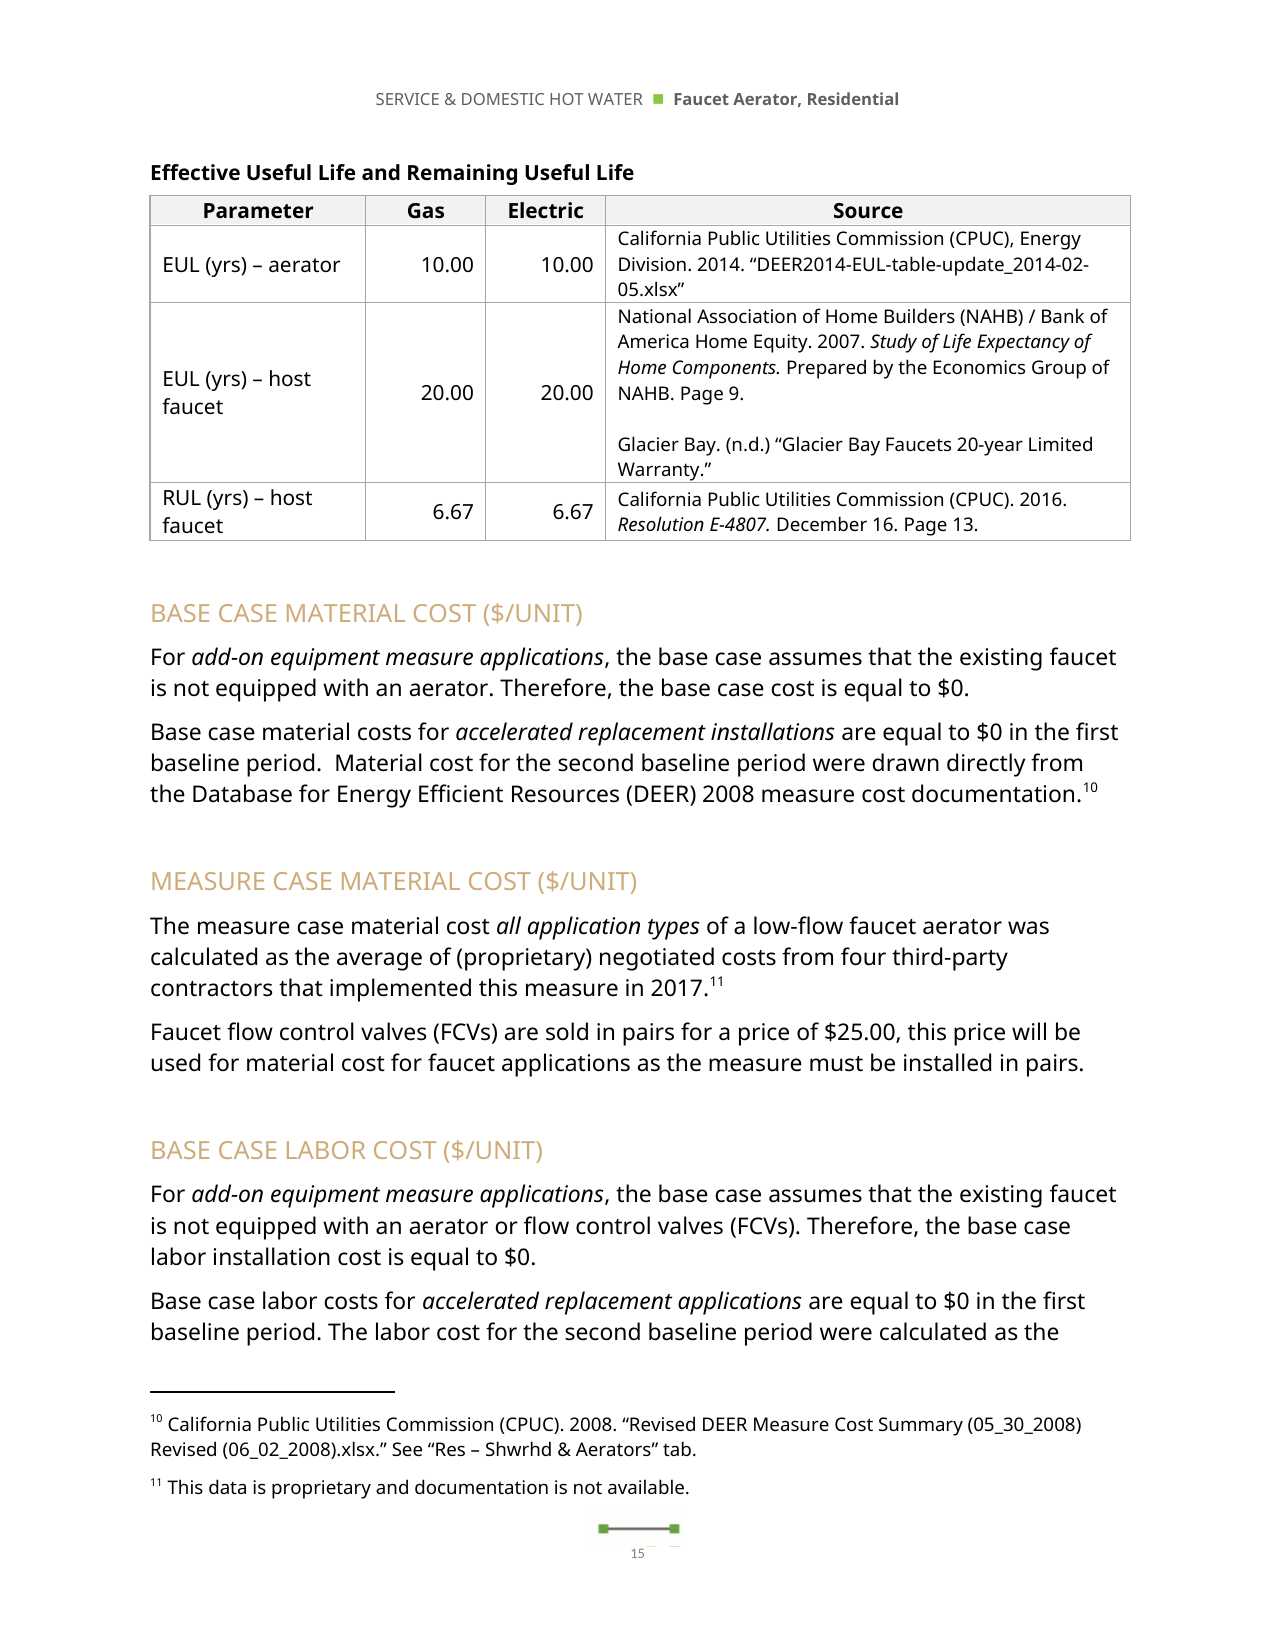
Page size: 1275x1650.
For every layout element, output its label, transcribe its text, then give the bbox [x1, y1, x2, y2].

table_cell EUL (yrs) – aerator [151, 226, 365, 302]
table_cell 6.67 [486, 483, 605, 540]
table_cell 10.00 [486, 226, 605, 302]
table_header Gas [366, 196, 485, 224]
subtitle Measure Case Material Cost ($/unit) [150, 866, 1125, 897]
table_header Parameter [151, 196, 365, 224]
text Faucet flow control valves (FCVs) are sold in pairs for a price of $25.00, this price will be used for material cost for faucet applications as the measure must be installed in pairs. [150, 1016, 1125, 1078]
subtitle Base Case Labor Cost ($/unit) [150, 1134, 1125, 1166]
table_header Source [606, 196, 1130, 224]
picture [589, 1512, 684, 1547]
text For add-on equipment measure applications, the base case assumes that the existing faucet is not equipped with an aerator or flow control valves (FCVs). Therefore, the base case labor installation cost is equal to $0. [150, 1178, 1125, 1272]
table_cell RUL (yrs) – host faucet [151, 483, 365, 540]
table_cell 10.00 [366, 226, 485, 302]
table_cell 20.00 [366, 303, 485, 482]
text Effective Useful Life and Remaining Useful Life [150, 158, 1125, 187]
table_header Electric [486, 196, 605, 224]
text The measure case material cost all application types of a low-flow faucet aerator was calculated as the average of (proprietary) negotiated costs from four third-party contractors that implemented this measure in 2017. [150, 909, 1125, 1003]
table_cell California Public Utilities Commission (CPUC), Energy Division. 2014. “DEER2014-EUL-table-update_2014-02-05.xlsx” [606, 226, 1130, 302]
table_cell California Public Utilities Commission (CPUC). 2016. Resolution E-4807. December 16. Page 13. [606, 483, 1130, 540]
text Base case material costs for accelerated replacement installations are equal to $0 in the first baseline period. Material cost for the second baseline period were drawn directly from the Database for Energy Efficient Resources (DEER) 2008 measure cost documentation. [150, 716, 1125, 809]
table_cell EUL (yrs) – host faucet [151, 303, 365, 482]
table_cell 20.00 [486, 303, 605, 482]
table_cell 6.67 [366, 483, 485, 540]
subtitle Base Case Material Cost ($/unit) [150, 597, 1125, 628]
table_cell National Association of Home Builders (NAHB) / Bank of America Home Equity. 2007. Study of Life Expectancy of Home Components. Prepared by the Economics Group of NAHB. Page 9. Glacier Bay. (n.d.) “Glacier Bay Faucets 20-year Limited Warranty.” [606, 303, 1130, 482]
text For add-on equipment measure applications, the base case assumes that the existing faucet is not equipped with an aerator. Therefore, the base case cost is equal to $0. [150, 641, 1125, 703]
